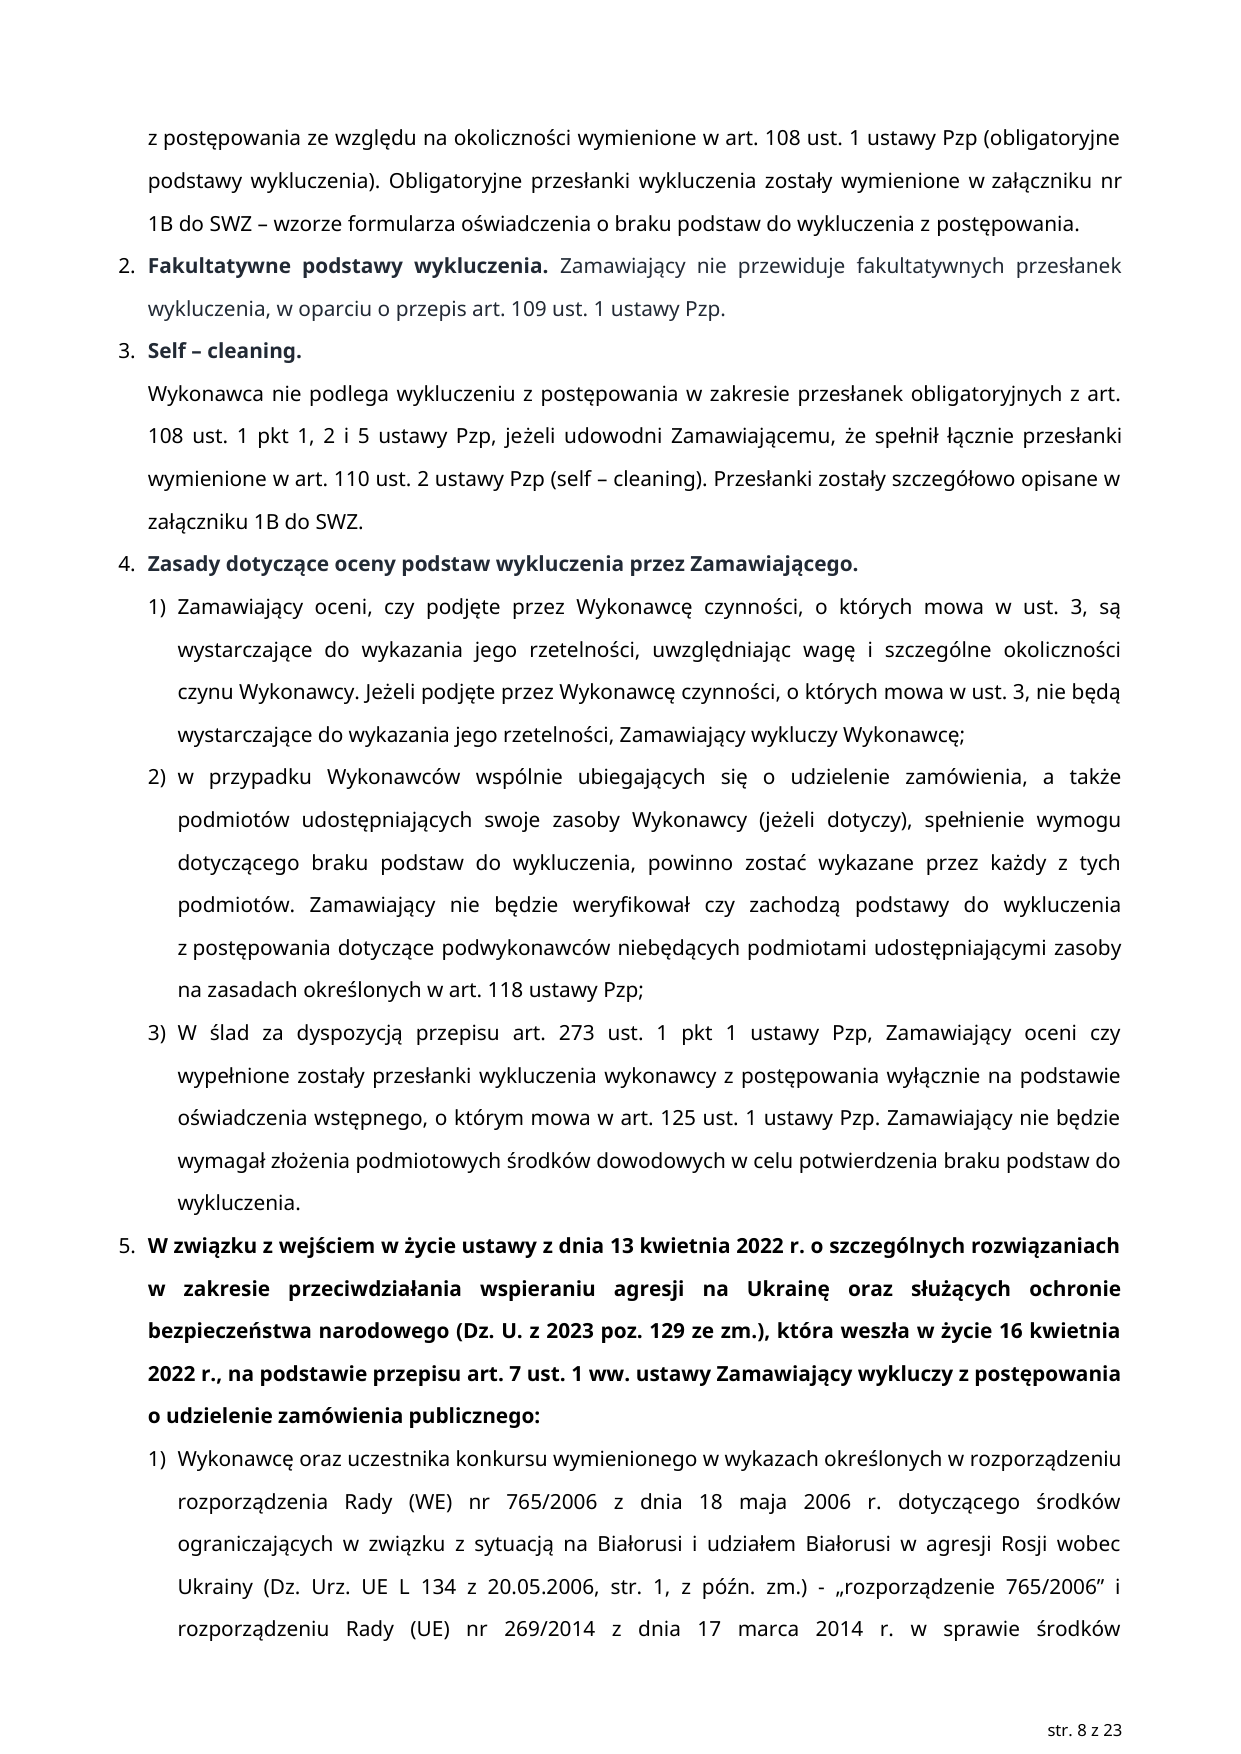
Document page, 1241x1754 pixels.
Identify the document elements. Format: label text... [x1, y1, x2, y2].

subtitle W związku z wejściem w życie ustawy z dnia 13 kwietnia 2022 r. o szczególnych rozwiązaniach w zakresie przeciwdziałania wspieraniu agresji na Ukrainę oraz służących ochronie bezpieczeństwa narodowego (Dz. U. z 2023 poz. 129 ze zm.), która weszła w życie 16 kwietnia 2022 r., na podstawie przepisu art. 7 ust. 1 ww. ustawy Zamawiający wykluczy z postępowania o udzielenie zamówienia publicznego: [118, 1231, 1122, 1430]
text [148, 123, 1122, 237]
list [148, 1444, 1122, 1643]
subtitle Fakultatywne podstawy wykluczenia. Zamawiający nie przewiduje fakultatywnych przesłanek wykluczenia, w oparciu o przepis art. 109 ust. 1 ustawy Pzp. [118, 251, 1122, 322]
subtitle W ślad za dyspozycją przepisu art. 273 ust. 1 pkt 1 ustawy Pzp, Zamawiający oceni czy wypełnione zostały przesłanki wykluczenia wykonawcy z postępowania wyłącznie na podstawie oświadczenia wstępnego, o którym mowa w art. 125 ust. 1 ustawy Pzp. Zamawiający nie będzie wymagał złożenia podmiotowych środków dowodowych w celu potwierdzenia braku podstaw do wykluczenia. [148, 1018, 1122, 1217]
subtitle Wykonawca nie podlega wykluczeniu z postępowania w zakresie przesłanek obligatoryjnych z art. 108 ust. 1 pkt 1, 2 i 5 ustawy Pzp, jeżeli udowodni Zamawiającemu, że spełnił łącznie przesłanki wymienione w art. 110 ust. 2 ustawy Pzp (self – cleaning). Przesłanki zostały szczegółowo opisane w załączniku 1B do SWZ. [148, 379, 1122, 535]
subtitle Self – cleaning. [118, 336, 1122, 365]
subtitle w przypadku Wykonawców wspólnie ubiegających się o udzielenie zamówienia, a także podmiotów udostępniających swoje zasoby Wykonawcy (jeżeli dotyczy), spełnienie wymogu dotyczącego braku podstaw do wykluczenia, powinno zostać wykazane przez każdy z tych podmiotów. Zamawiający nie będzie weryfikował czy zachodzą podstawy do wykluczenia z postępowania dotyczące podwykonawców niebędących podmiotami udostępniającymi zasoby na zasadach określonych w art. 118 ustawy Pzp; [148, 762, 1122, 1004]
subtitle Zamawiający oceni, czy podjęte przez Wykonawcę czynności, o których mowa w ust. 3, są wystarczające do wykazania jego rzetelności, uwzględniając wagę i szczególne okoliczności czynu Wykonawcy. Jeżeli podjęte przez Wykonawcę czynności, o których mowa w ust. 3, nie będą wystarczające do wykazania jego rzetelności, Zamawiający wykluczy Wykonawcę; [148, 592, 1122, 748]
subtitle Zasady dotyczące oceny podstaw wykluczenia przez Zamawiającego. [118, 549, 1122, 578]
